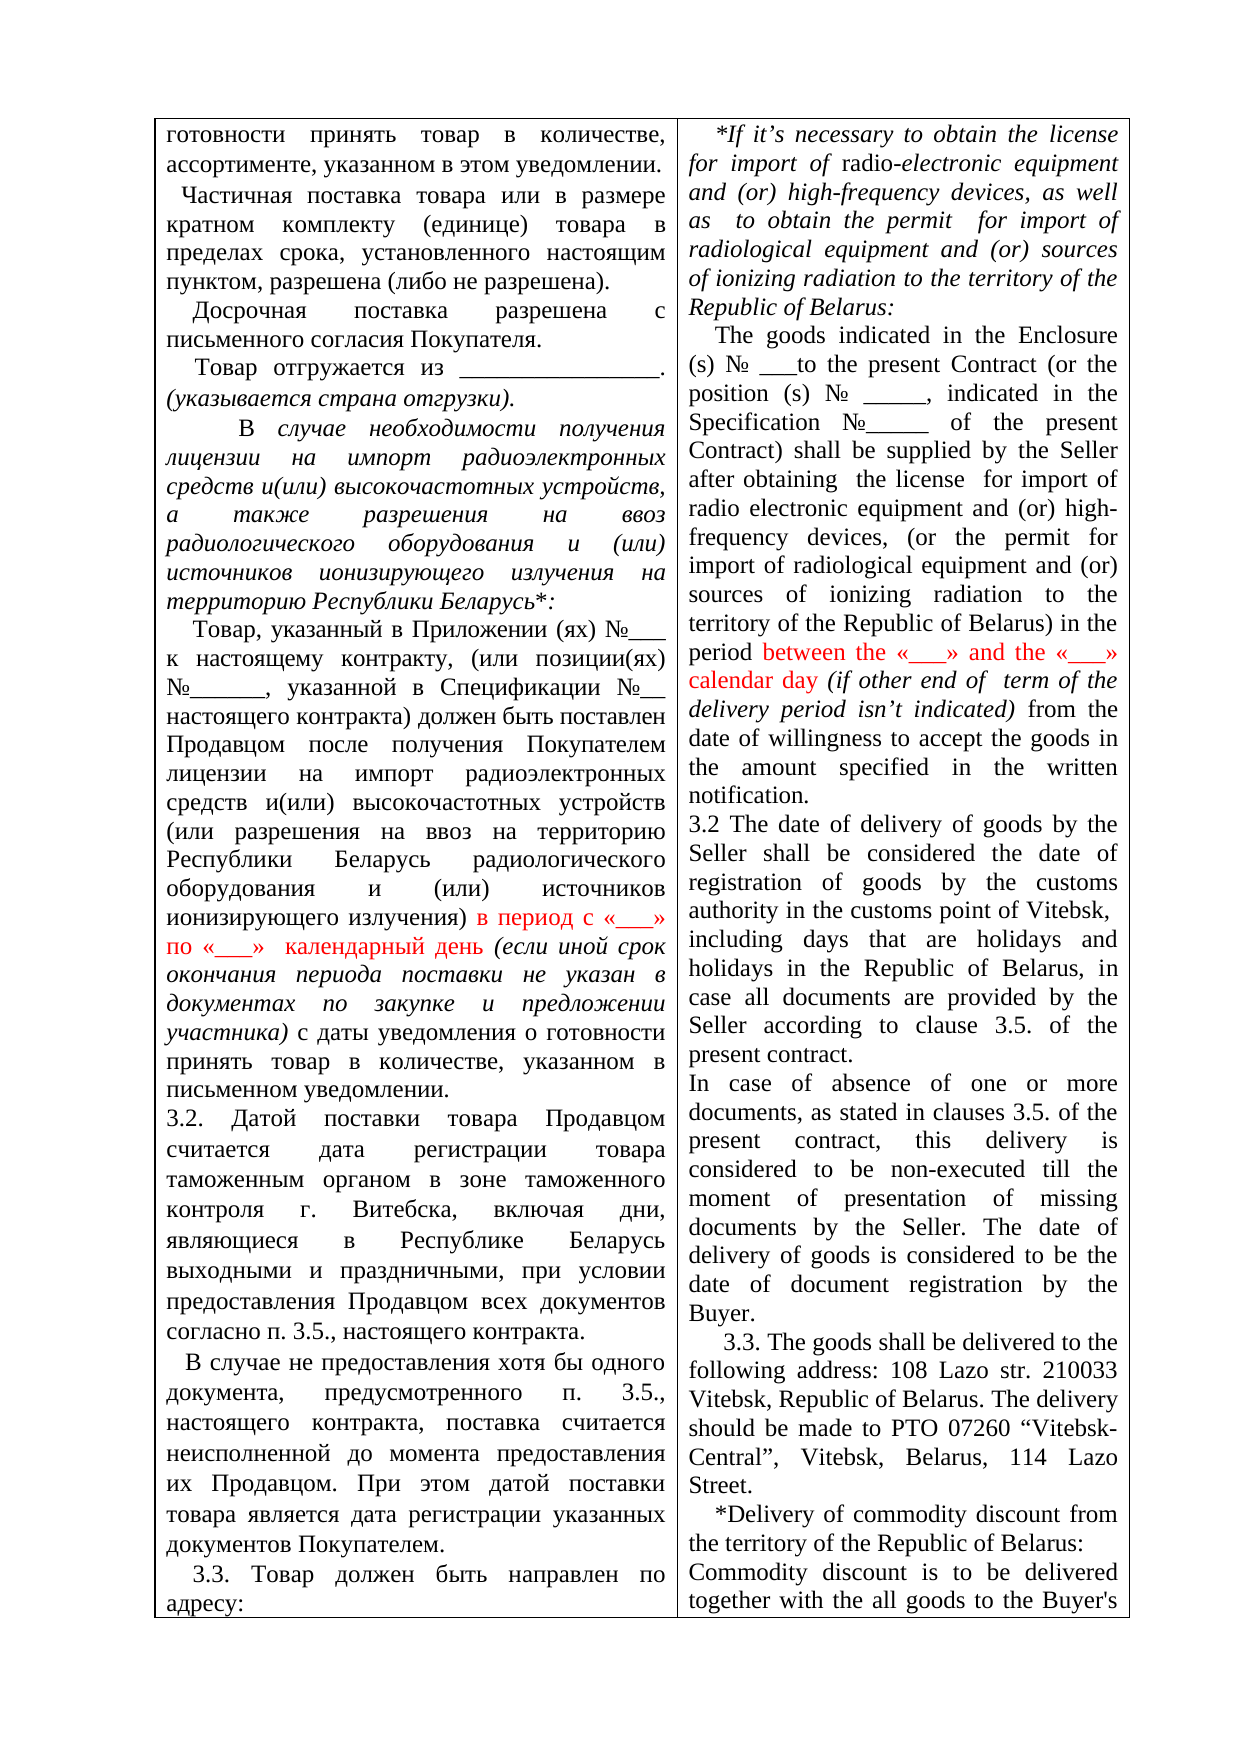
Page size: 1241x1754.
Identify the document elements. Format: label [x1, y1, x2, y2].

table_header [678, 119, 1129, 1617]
table_header [156, 119, 677, 1617]
